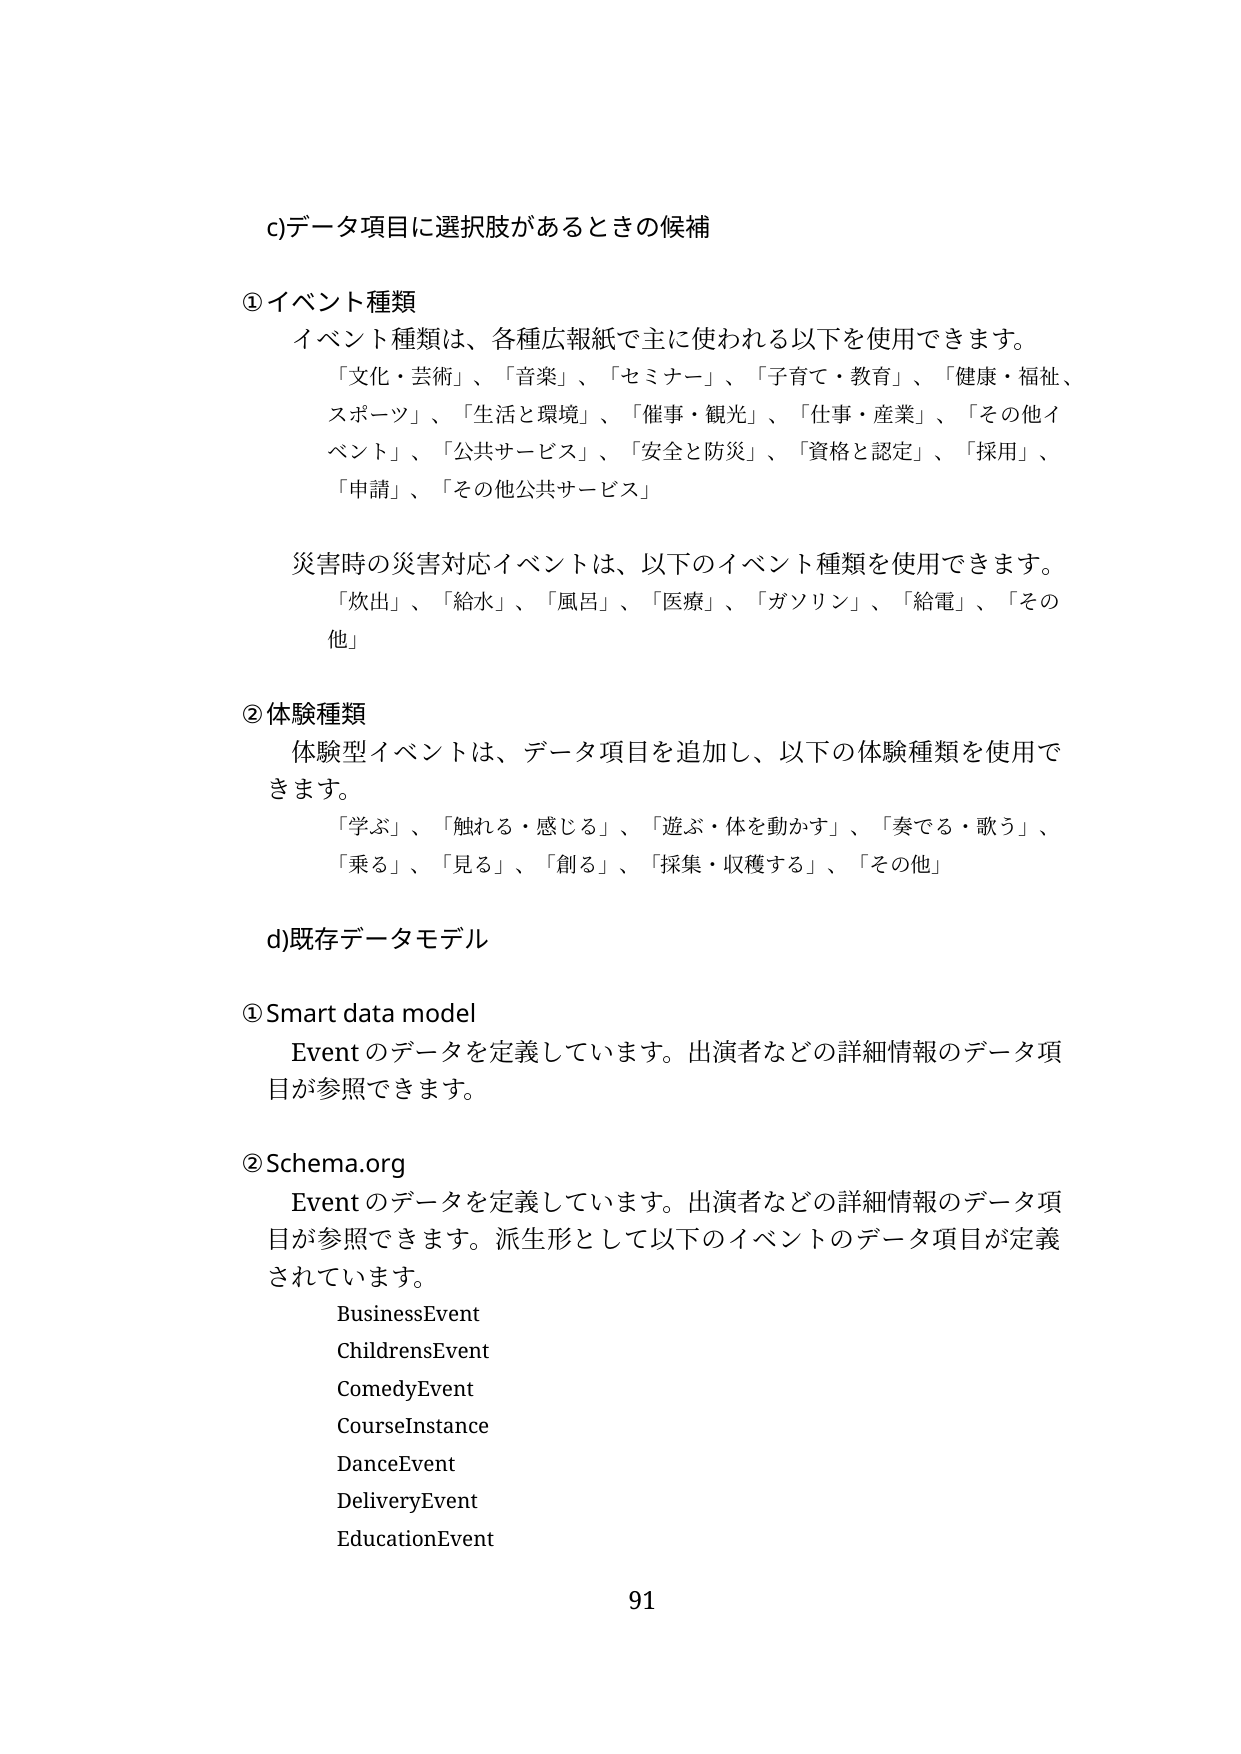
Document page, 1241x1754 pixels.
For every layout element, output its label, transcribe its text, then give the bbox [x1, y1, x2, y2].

text DanceEvent [316, 1444, 1063, 1482]
subtitle イベント種類 [241, 282, 1063, 319]
text ComedyEvent [316, 1369, 1063, 1407]
text Eventのデータを定義しています。出演者などの詳細情報のデータ項目が参照できます。派生形として以下のイベントのデータ項目が定義されています。 [266, 1182, 1063, 1294]
text Eventのデータを定義しています。出演者などの詳細情報のデータ項目が参照できます。 [266, 1032, 1063, 1107]
text EducationEvent [316, 1519, 1063, 1557]
text CourseInstance [316, 1407, 1063, 1444]
subtitle データ項目に選択肢があるときの候補 [266, 207, 1063, 244]
subtitle 体験種類 [241, 694, 1063, 732]
text ChildrensEvent [316, 1332, 1063, 1369]
text DeliveryEvent [316, 1482, 1063, 1519]
subtitle Smart data model [241, 994, 1063, 1032]
text 体験型イベントは、データ項目を追加し、以下の体験種類を使用できます。 [266, 732, 1063, 807]
list 「炊出」、「給水」、「風呂」、「医療」、「ガソリン」、「給電」、「その他」 [327, 582, 1063, 657]
text 災害時の災害対応イベントは、以下のイベント種類を使用できます。 [266, 544, 1063, 582]
text イベント種類は、各種広報紙で主に使われる以下を使用できます。 [266, 319, 1063, 357]
list 「文化・芸術」、「音楽」、「セミナー」、「子育て・教育」、「健康・福祉、スポーツ」、「生活と環境」、「催事・観光」、「仕事・産業」、「その他イベント」、「公共サービス」、「安全と防災」、「資格と認定」、「採用」、「申請」、「その他公共サービス」 [327, 357, 1063, 507]
subtitle Schema.org [241, 1144, 1063, 1182]
subtitle 既存データモデル [266, 919, 1063, 957]
list 「学ぶ」、「触れる・感じる」、「遊ぶ・体を動かす」、「奏でる・歌う」、「乗る」、「見る」、「創る」、「採集・収穫する」、「その他」 [327, 807, 1063, 882]
text BusinessEvent [316, 1294, 1063, 1332]
